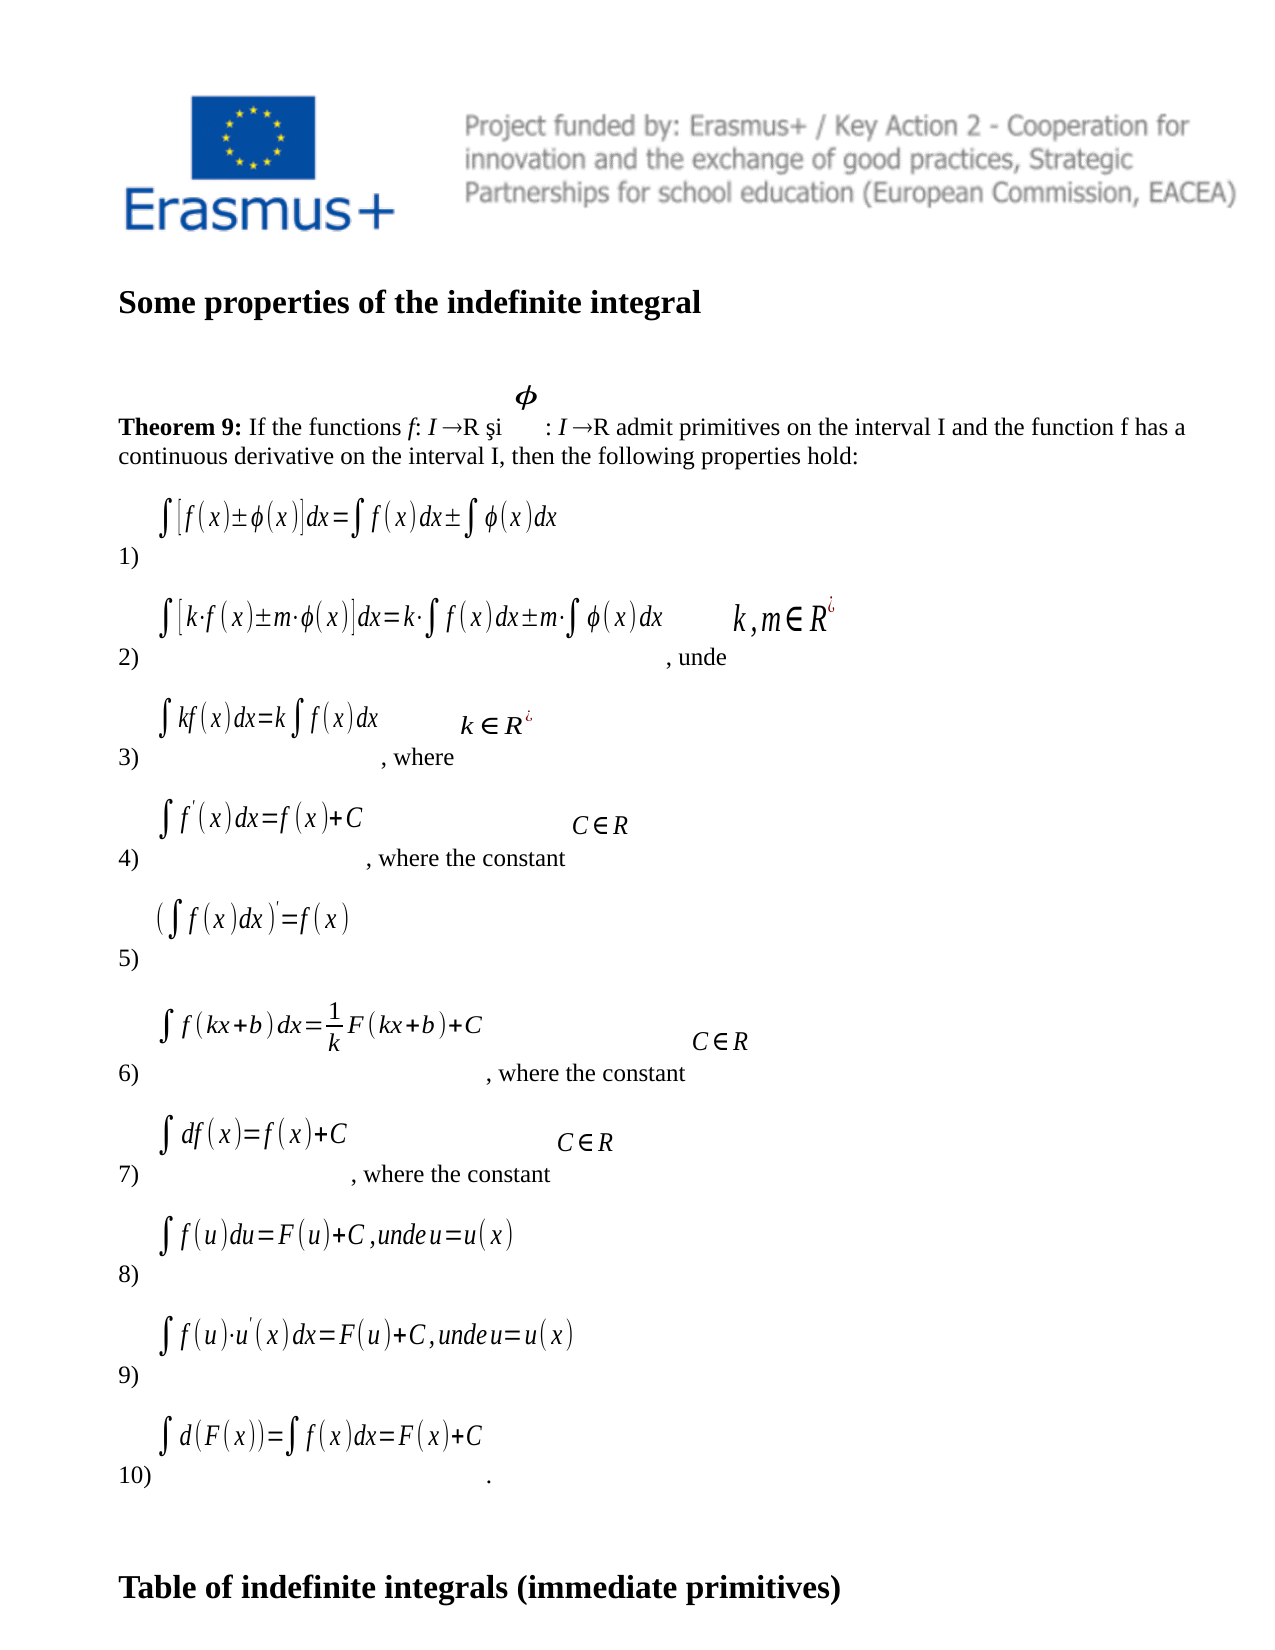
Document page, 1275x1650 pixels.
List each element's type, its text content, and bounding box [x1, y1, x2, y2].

picture [117, 73, 399, 234]
list , where the constant [118, 1112, 1186, 1188]
subtitle Some properties of the indefinite integral [118, 282, 1186, 321]
subtitle Table of indefinite integrals (immediate primitives) [118, 1568, 1186, 1606]
picture [455, 102, 1244, 214]
list . [118, 1413, 1186, 1489]
list , unde [118, 595, 1186, 671]
list , where the constant [118, 997, 1186, 1087]
list , where [118, 696, 1186, 771]
list , where the constant [118, 796, 1186, 871]
text Theorem 9: If the functions f: I R şi : I R admit primitives on the interval I and the function f has a continuous derivative on the interval I, then the following properties hold: [118, 381, 1186, 470]
